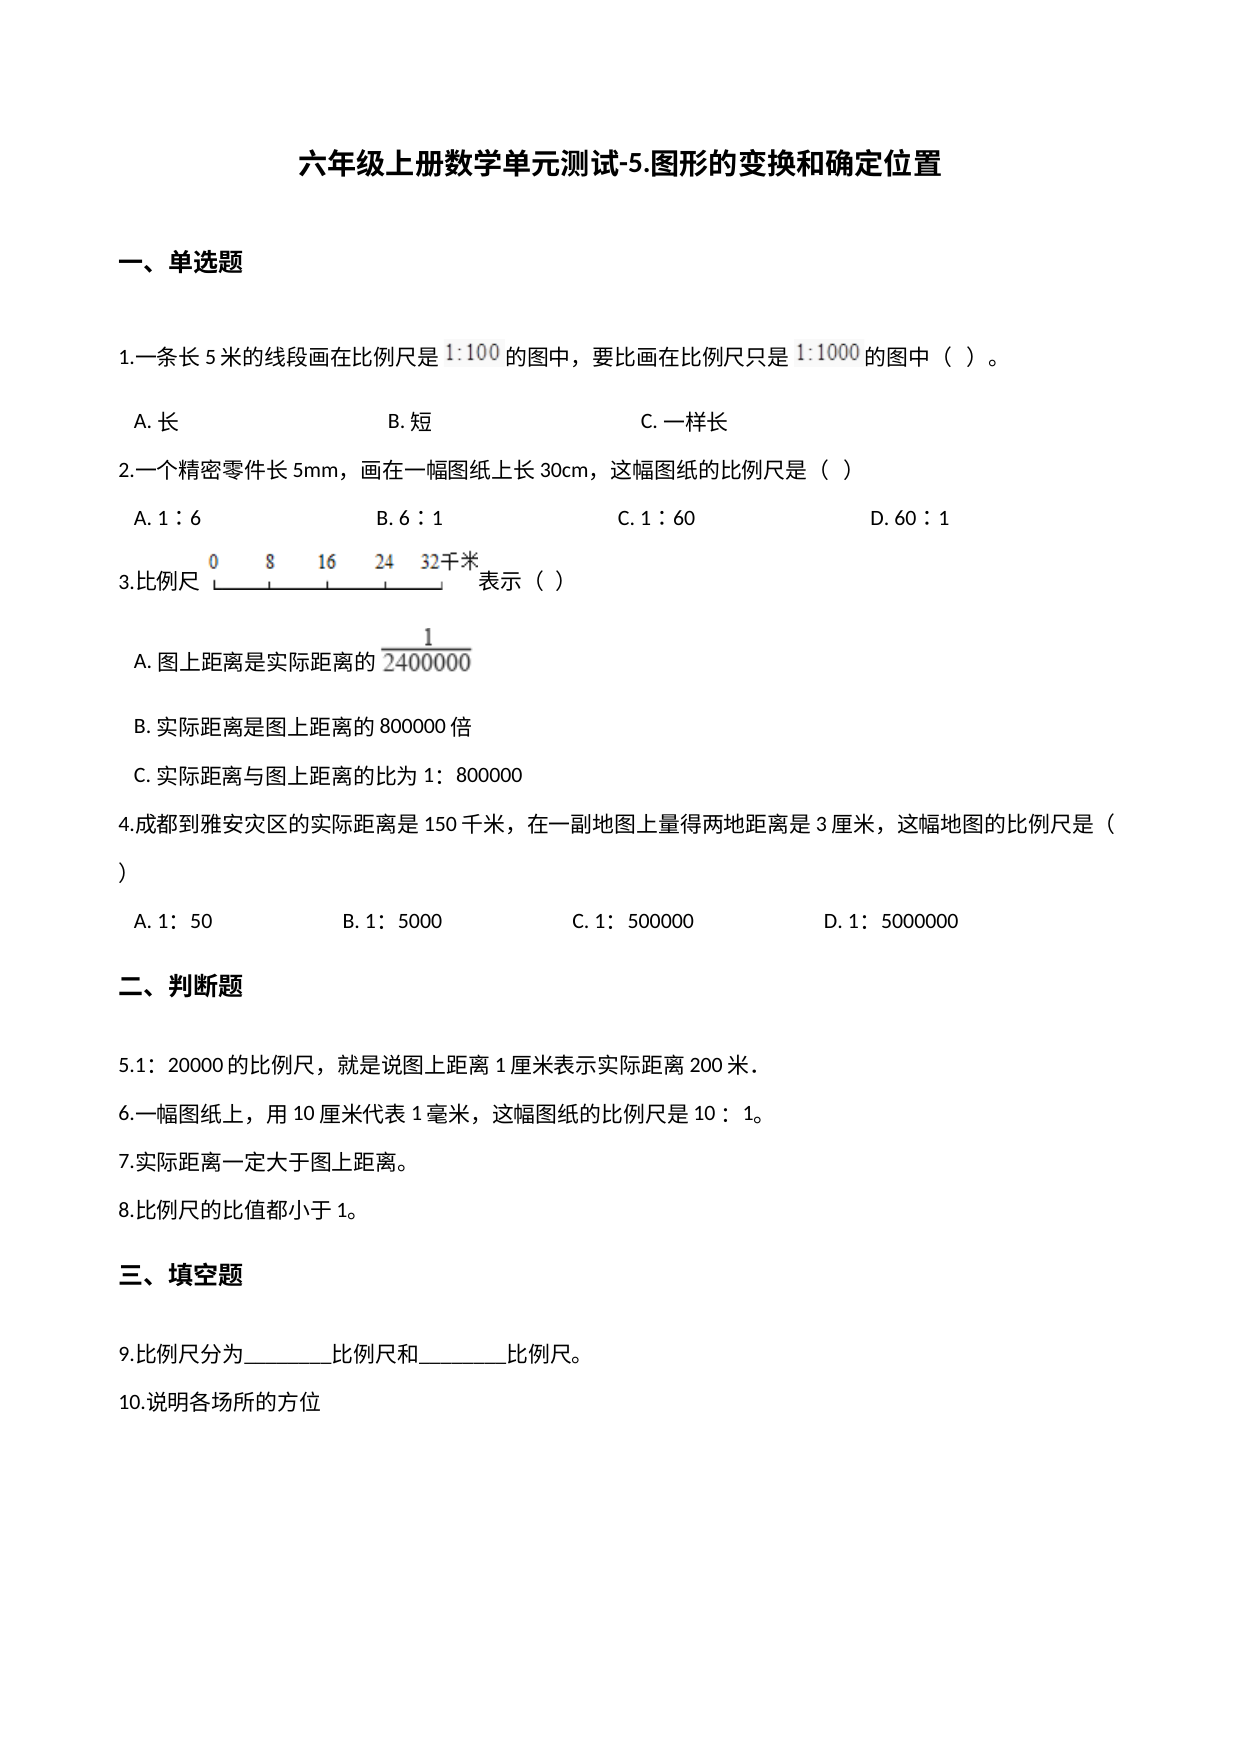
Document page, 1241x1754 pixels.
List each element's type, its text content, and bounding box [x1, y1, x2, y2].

text A. 1：6 B. 6：1 C. 1：60 D. 60：1 [134, 501, 1122, 534]
text 1.一条长5米的线段画在比例尺是 的图中，要比画在比例尺只是 的图中（ ）。 [118, 324, 1122, 389]
text 一、单选题 [118, 228, 1122, 293]
text 2.一个精密零件长5mm，画在一幅图纸上长30cm，这幅图纸的比例尺是（ ） [118, 453, 1122, 485]
picture [443, 339, 505, 367]
text 8.比例尺的比值都小于1。 [118, 1193, 1122, 1225]
picture [206, 548, 478, 590]
text 9.比例尺分为________比例尺和________比例尺。 [118, 1337, 1122, 1369]
text A. 长 B. 短 C. 一样长 [134, 404, 1122, 437]
text 六年级上册数学单元测试-5.图形的变换和确定位置 [118, 129, 1122, 194]
text 7.实际距离一定大于图上距离。 [118, 1144, 1122, 1177]
picture [380, 628, 476, 673]
text 三、填空题 [118, 1241, 1122, 1306]
text A. 1：50 B. 1：5000 C. 1：500000 D. 1：5000000 [134, 904, 1122, 936]
text 二、判断题 [118, 952, 1122, 1017]
text 6.一幅图纸上，用10厘米代表1毫米，这幅图纸的比例尺是10 ：1。 [118, 1096, 1122, 1129]
text A. 图上距离是实际距离的 B. 实际距离是图上距离的800000倍 C. 实际距离与图上距离的比为1：800000 [134, 628, 1122, 791]
text 4.成都到雅安灾区的实际距离是150千米，在一副地图上量得两地距离是3厘米，这幅地图的比例尺是（ ） [118, 807, 1122, 888]
picture [794, 339, 865, 367]
text 5.1：20000的比例尺，就是说图上距离1厘米表示实际距离200米． [118, 1048, 1122, 1080]
text 3.比例尺 表示（ ） [118, 549, 1122, 614]
text 10.说明各场所的方位 [118, 1385, 1122, 1418]
